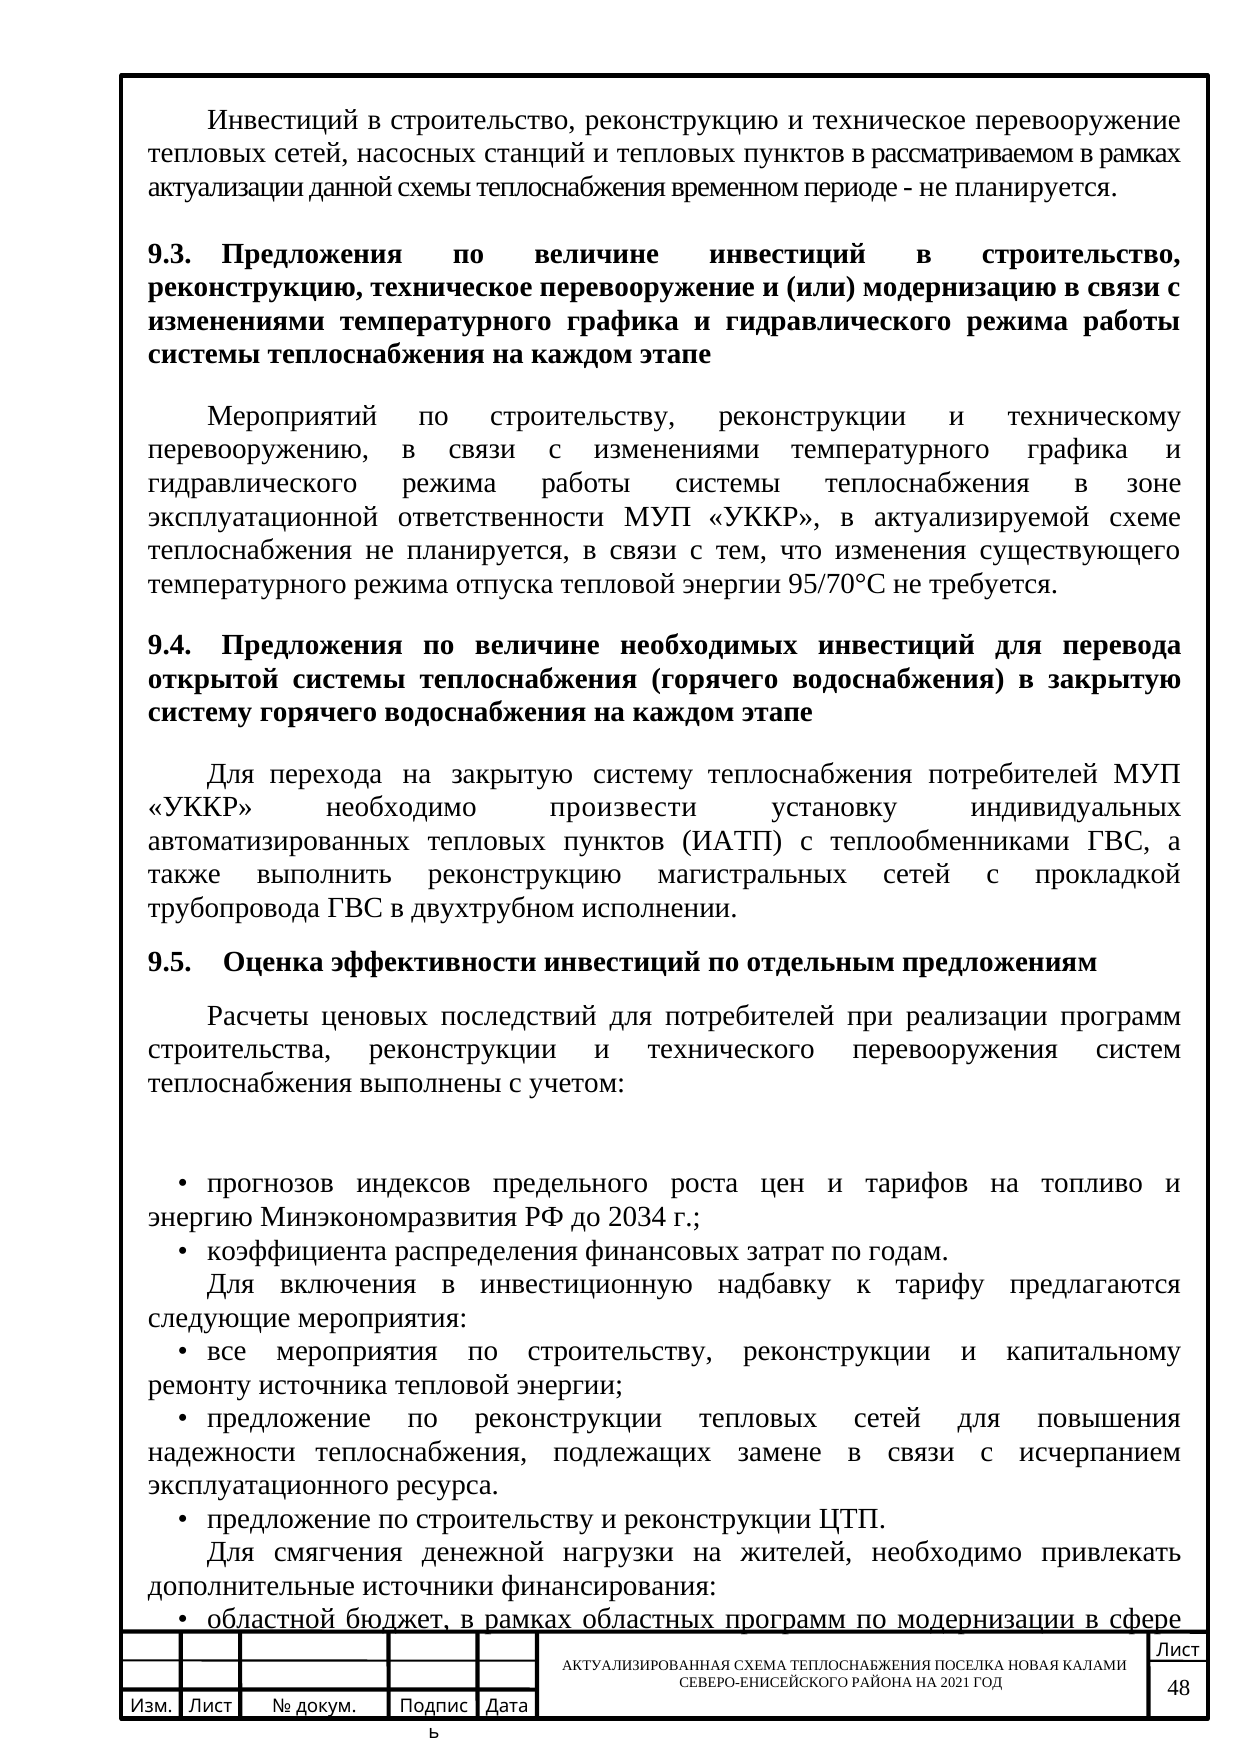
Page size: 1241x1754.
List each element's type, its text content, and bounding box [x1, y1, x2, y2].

text Для перехода на закрытую систему теплоснабжения потребителей МУП «УККР» необходимо произвести установку индивидуальных автоматизированных тепловых пунктов (ИАТП) с теплообменниками ГВС, а также выполнить реконструкцию магистральных сетей с прокладкой трубопровода ГВС в двухтрубном исполнении. [148, 756, 1181, 924]
text Для включения в инвестиционную надбавку к тарифу предлагаются следующие мероприятия: [148, 1266, 1181, 1333]
text Инвестиций в строительство, реконструкцию и техническое перевооружение тепловых сетей, насосных станций и тепловых пунктов в рассматриваемом в рамках актуализации данной схемы теплоснабжения временном периоде - не планируется. [148, 102, 1181, 202]
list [148, 1602, 1181, 1635]
text Мероприятий по строительству, реконструкции и техническому перевооружению, в связи с изменениями температурного графика и гидравлического режима работы системы теплоснабжения в зоне эксплуатационной ответственности МУП «УККР», в актуализируемой схеме теплоснабжения не планируется, в связи с тем, что изменения существующего температурного режима отпуска тепловой энергии 95/70°С не требуется. [148, 398, 1181, 599]
subtitle Предложения по величине инвестиций в строительство, реконструкцию, техническое перевооружение и (или) модернизацию в связи с изменениями температурного графика и гидравлического режима работы системы теплоснабжения на каждом этапе [148, 236, 1181, 370]
text Расчеты ценовых последствий для потребителей при реализации программ строительства, реконструкции и технического перевооружения систем теплоснабжения выполнены с учетом: [148, 998, 1181, 1098]
text Для смягчения денежной нагрузки на жителей, необходимо привлекать дополнительные источники финансирования: [148, 1534, 1181, 1602]
list предложение по реконструкции тепловых сетей для повышения надежности теплоснабжения, подлежащих замене в связи с исчерпанием эксплуатационного ресурса. [148, 1400, 1181, 1501]
list все мероприятия по строительству, реконструкции и капитальному ремонту источника тепловой энергии; [148, 1333, 1181, 1400]
subtitle Оценка эффективности инвестиций по отдельным предложениям [148, 944, 1181, 978]
list коэффициента распределения финансовых затрат по годам. [148, 1233, 1181, 1266]
subtitle Предложения по величине необходимых инвестиций для перевода открытой системы теплоснабжения (горячего водоснабжения) в закрытую систему горячего водоснабжения на каждом этапе [148, 627, 1181, 728]
list прогнозов индексов предельного роста цен и тарифов на топливо и энергию Минэкономразвития РФ до 2034 г.; [148, 1166, 1181, 1233]
list предложение по строительству и реконструкции ЦТП. [148, 1501, 1181, 1534]
